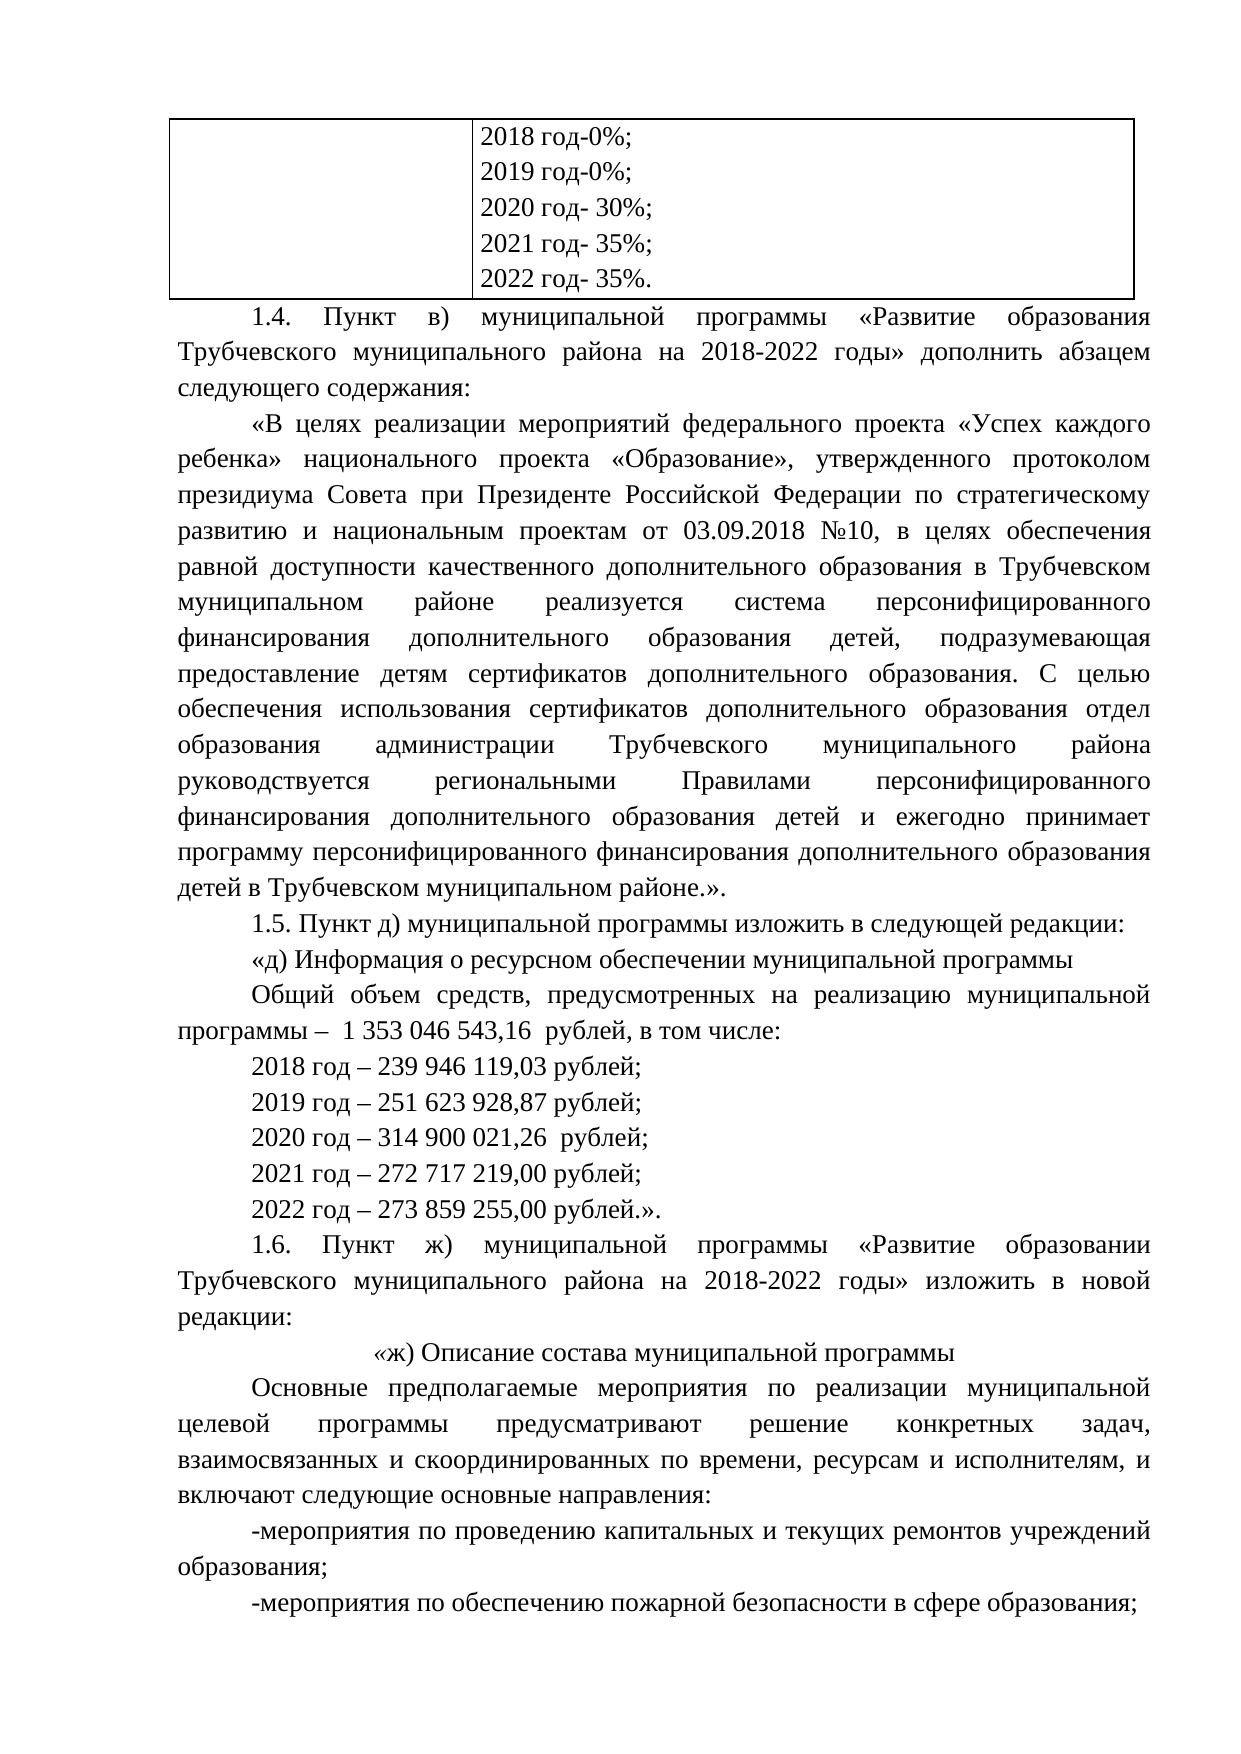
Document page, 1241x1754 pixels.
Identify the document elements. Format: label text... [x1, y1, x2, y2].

text -мероприятия по проведению капитальных и текущих ремонтов учреждений образования; [177, 1514, 1152, 1581]
text 1.5. Пункт д) муниципальной программы изложить в следующей редакции: [177, 907, 1152, 938]
text 2020 год – 314 900 021,26 рублей; [177, 1121, 1152, 1152]
text 2018 год – 239 946 119,03 рублей; [177, 1050, 1152, 1081]
text -мероприятия по обеспечению пожарной безопасности в сфере образования; [177, 1586, 1152, 1617]
text 1.6. Пункт ж) муниципальной программы «Развитие образовании Трубчевского муниципального района на 2018-2022 годы» изложить в новой редакции: [177, 1228, 1152, 1331]
text 2022 год – 273 859 255,00 рублей.». [177, 1193, 1152, 1224]
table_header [170, 120, 472, 298]
text 1.4. Пункт в) муниципальной программы «Развитие образования Трубчевского муниципального района на 2018-2022 годы» дополнить абзацем следующего содержания: [177, 299, 1152, 402]
text «д) Информация о ресурсном обеспечении муниципальной программы [177, 943, 1152, 974]
text Общий объем средств, предусмотренных на реализацию муниципальной программы – 1 353 046 543,16 рублей, в том числе: [177, 978, 1152, 1045]
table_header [473, 120, 1133, 298]
text 2021 год – 272 717 219,00 рублей; [177, 1157, 1152, 1188]
text Основные предполагаемые мероприятия по реализации муниципальной целевой программы предусматривают решение конкретных задач, взаимосвязанных и скоординированных по времени, ресурсам и исполнителям, и включают следующие основные направления: [177, 1371, 1152, 1510]
text «В целях реализации мероприятий федерального проекта «Успех каждого ребенка» национального проекта «Образование», утвержденного протоколом президиума Совета при Президенте Российской Федерации по стратегическому развитию и национальным проектам от 03.09.2018 №10, в целях обеспечения равной доступности качественного дополнительного образования в Трубчевском муниципальном районе реализуется система персонифицированного финансирования дополнительного образования детей, подразумевающая предоставление детям сертификатов дополнительного образования. С целью обеспечения использования сертификатов дополнительного образования отдел образования администрации Трубчевского муниципального района руководствуется региональными Правилами персонифицированного финансирования дополнительного образования детей и ежегодно принимает программу персонифицированного финансирования дополнительного образования детей в Трубчевском муниципальном районе.». [177, 407, 1152, 902]
text «ж) Описание состава муниципальной программы [177, 1336, 1152, 1367]
text 2019 год – 251 623 928,87 рублей; [177, 1086, 1152, 1117]
